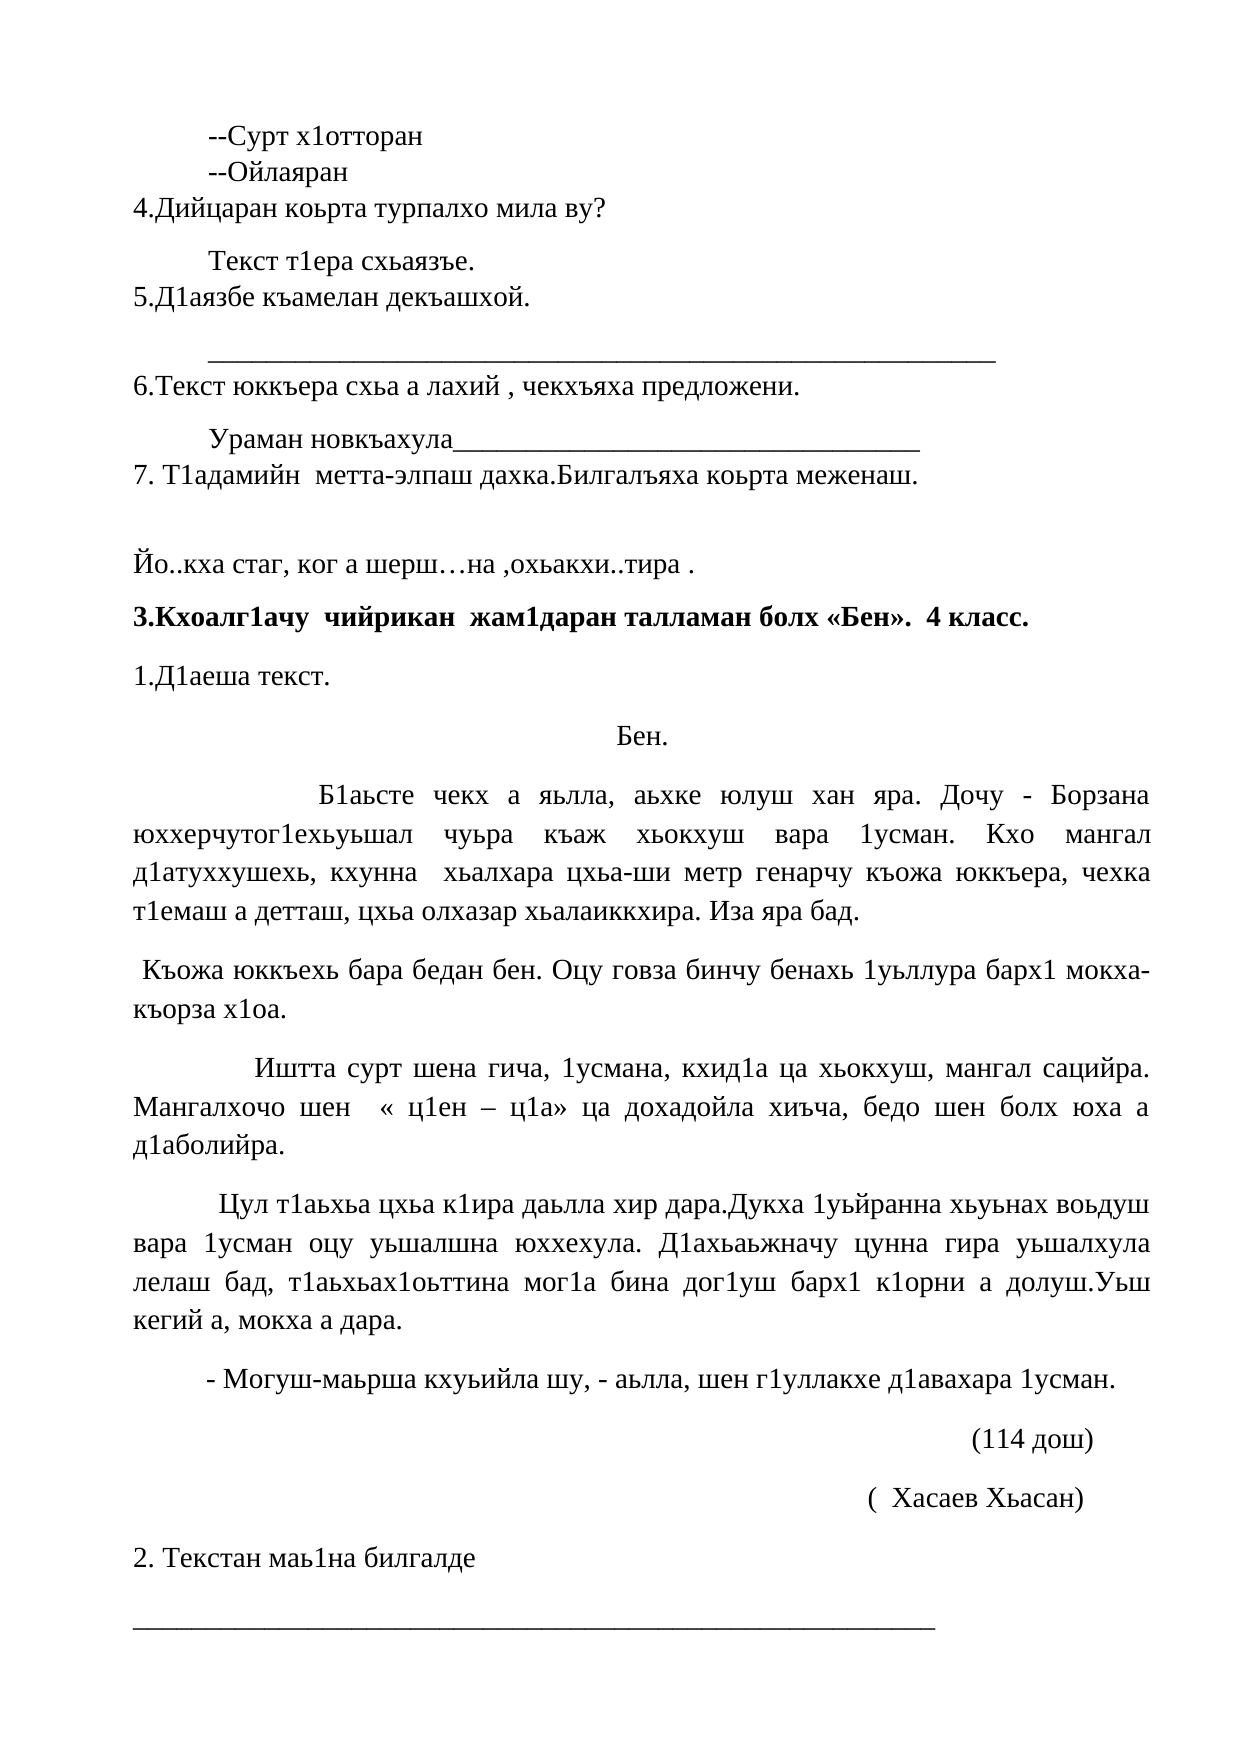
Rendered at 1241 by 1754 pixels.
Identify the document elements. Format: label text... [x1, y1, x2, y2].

text _______________________________________________________ [133, 1599, 1152, 1633]
text 3.Кхоалг1ачу чийрикан жам1даран талламан болх «Бен». 4 класс. [133, 599, 1152, 633]
text 2. Текстан маь1на билгалде [133, 1540, 1152, 1573]
text Иштта сурт шена гича, 1усмана, кхид1а ца хьокхуш, мангал сацийра. Мангалхочо шен « ц1ен – ц1а» ца дохадойла хиъча, бедо шен болх юха а д1аболийра. [133, 1050, 1152, 1161]
text 5.Д1аязбе къамелан декъашхой. [133, 279, 1152, 313]
text (114 дош) [133, 1421, 1152, 1454]
text --Сурт х1отторан [208, 118, 1152, 152]
text 6.Текст юккъера схьа а лахий , чекхъяха предложени. [133, 368, 1152, 402]
text Бен. [133, 718, 1152, 751]
text 4.Дийцаран коьрта турпалхо мила ву? [133, 190, 1152, 224]
text Ураман новкъахула________________________________ [208, 421, 1152, 455]
text --Ойлаяран [208, 154, 1152, 188]
text ______________________________________________________ [208, 332, 1152, 366]
text 7. Т1адамийн метта-элпаш дахка.Билгалъяха коьрта меженаш. [133, 457, 1152, 491]
text Къожа юккъехь бара бедан бен. Оцу говза бинчу бенахь 1уьллура барх1 мокха- къорза х1оа. [133, 952, 1152, 1024]
text - Могуш-маьрша кхуьийла шу, - аьлла, шен г1уллакхе д1авахара 1усман. [133, 1362, 1152, 1395]
text Б1аьсте чекх а яьлла, аьхке юлуш хан яра. Дочу - Борзана юххерчутог1ехьуьшал чуьра къаж хьокхуш вара 1усман. Кхо мангал д1атуххушехь, кхунна хьалхара цхьа-ши метр генарчу къожа юккъера, чехка т1емаш а детташ, цхьа олхазар хьалаиккхира. Иза яра бад. [133, 777, 1152, 926]
text Цул т1аьхьа цхьа к1ира даьлла хир дара.Дукха 1уьйранна хьуьнах воьдуш вара 1усман оцу уьшалшна юххехула. Д1ахьаьжначу цунна гира уьшалхула лелаш бад, т1аьхьах1оьттина мог1а бина дог1уш барх1 к1орни а долуш.Уьш кегий а, мокха а дара. [133, 1187, 1152, 1336]
text Текст т1ера схьаязъе. [208, 243, 1152, 277]
text Йо..кха стаг, ког а шерш…на ,охьакхи..тира . [133, 546, 1152, 580]
text ( Хасаев Хьасан) [133, 1480, 1152, 1514]
text 1.Д1аеша текст. [133, 658, 1152, 692]
